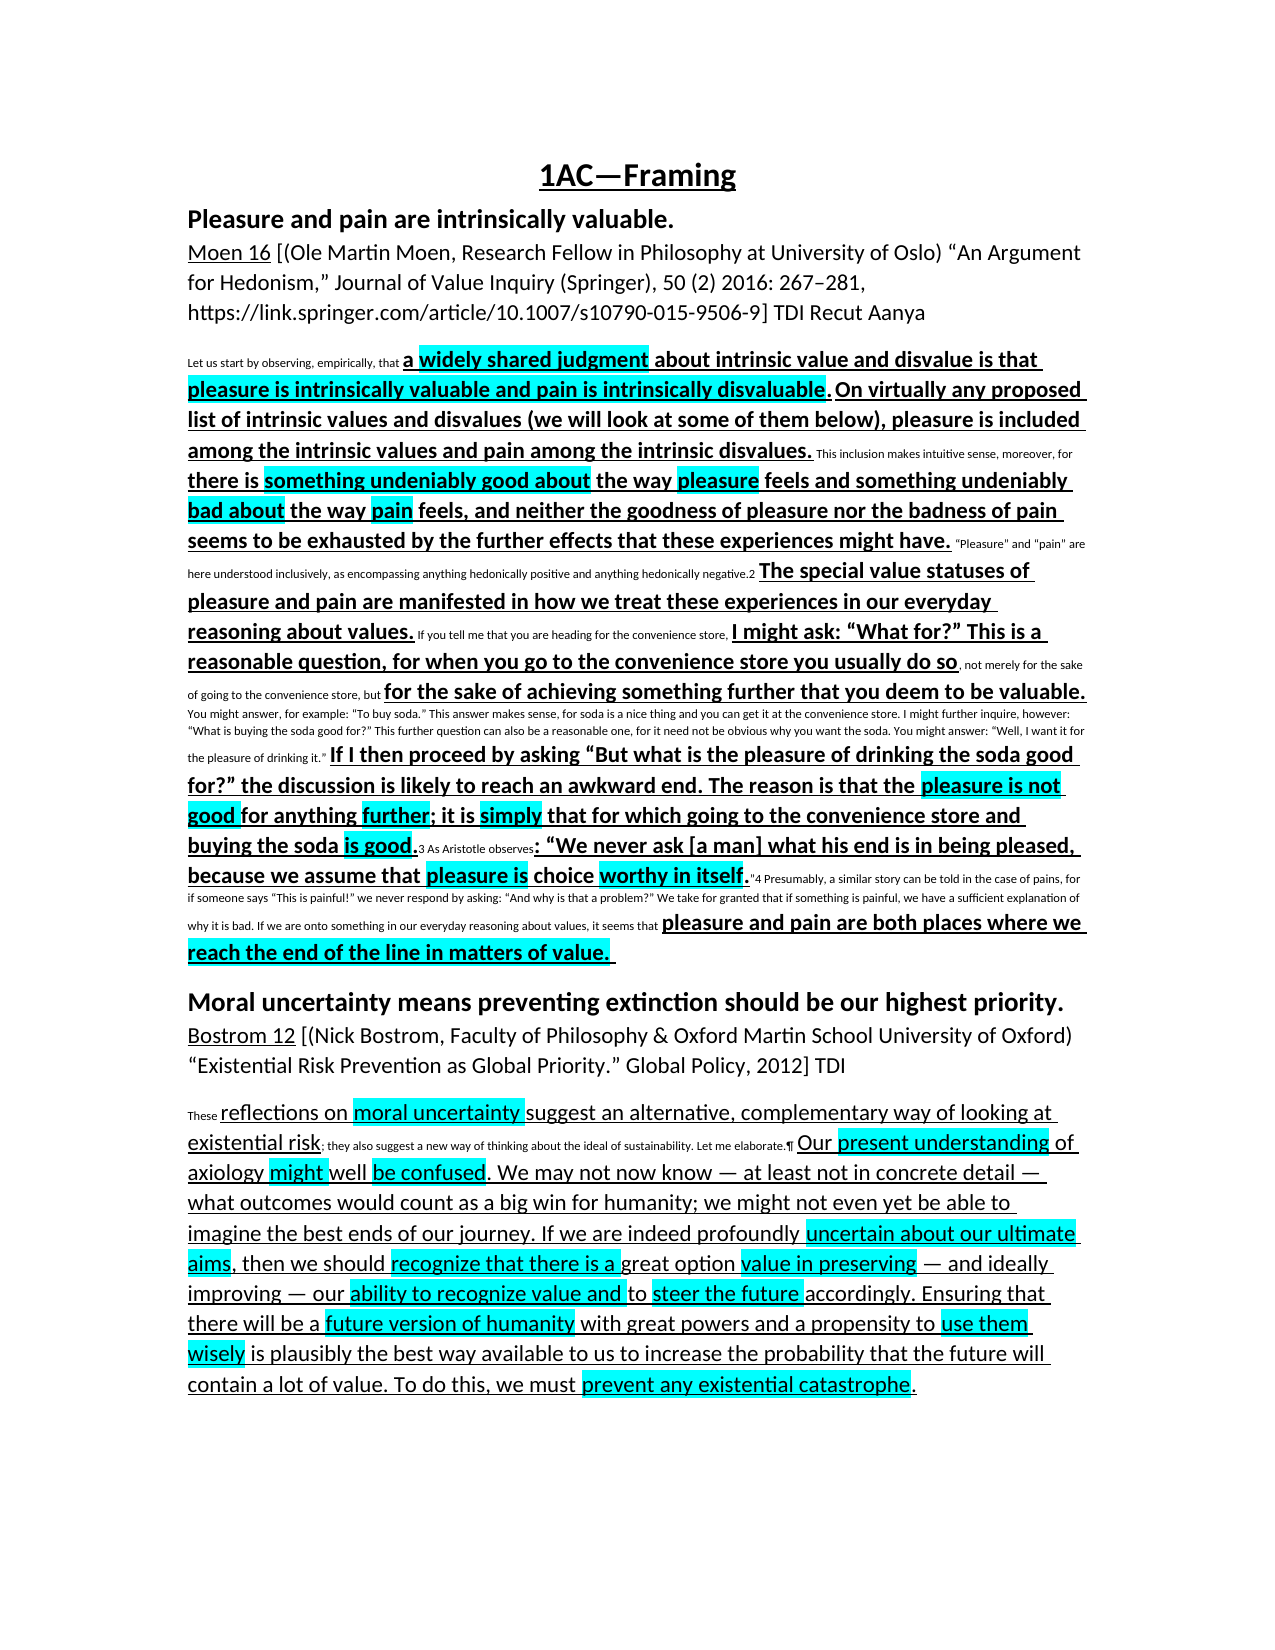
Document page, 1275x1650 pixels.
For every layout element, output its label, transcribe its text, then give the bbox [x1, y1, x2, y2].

subtitle 1AC—Framing [187, 154, 1087, 195]
text Bostrom 12 [(Nick Bostrom, Faculty of Philosophy & Oxford Martin School University of Oxford) “Existential Risk Prevention as Global Priority.” Global Policy, 2012] TDI [187, 1021, 1087, 1079]
subtitle Pleasure and pain are intrinsically valuable. [187, 202, 1087, 235]
text These reflections on moral uncertainty suggest an alternative, complementary way of looking at existential risk; they also suggest a new way of thinking about the ideal of sustainability. Let me elaborate.¶ Our present understanding of axiology might well be confused. We may not now know — at least not in concrete detail — what outcomes would count as a big win for humanity; we might not even yet be able to imagine the best ends of our journey. If we are indeed profoundly uncertain about our ultimate aims, then we should recognize that there is a great option value in preserving — and ideally improving — our ability to recognize value and to steer the future accordingly. Ensuring that there will be a future version of humanity with great powers and a propensity to use them wisely is plausibly the best way available to us to increase the probability that the future will contain a lot of value. To do this, we must prevent any existential catastrophe. [187, 1098, 1087, 1398]
subtitle Moral uncertainty means preventing extinction should be our highest priority. [187, 985, 1087, 1018]
text Moen 16 [(Ole Martin Moen, Research Fellow in Philosophy at University of Oslo) “An Argument for Hedonism,” Journal of Value Inquiry (Springer), 50 (2) 2016: 267–281, https://link.springer.com/article/10.1007/s10790-015-9506-9] TDI Recut Aanya [187, 238, 1087, 326]
text Let us start by observing, empirically, that a widely shared judgment about intrinsic value and disvalue is that pleasure is intrinsically valuable and pain is intrinsically disvaluable. On virtually any proposed list of intrinsic values and disvalues (we will look at some of them below), pleasure is included among the intrinsic values and pain among the intrinsic disvalues. This inclusion makes intuitive sense, moreover, for there is something undeniably good about the way pleasure feels and something undeniably bad about the way pain feels, and neither the goodness of pleasure nor the badness of pain seems to be exhausted by the further effects that these experiences might have. “Pleasure” and “pain” are here understood inclusively, as encompassing anything hedonically positive and anything hedonically negative.2 The special value statuses of pleasure and pain are manifested in how we treat these experiences in our everyday reasoning about values. If you tell me that you are heading for the convenience store, I might ask: “What for?” This is a reasonable question, for when you go to the convenience store you usually do so, not merely for the sake of going to the convenience store, but for the sake of achieving something further that you deem to be valuable. You might answer, for example: “To buy soda.” This answer makes sense, for soda is a nice thing and you can get it at the convenience store. I might further inquire, however: “What is buying the soda good for?” This further question can also be a reasonable one, for it need not be obvious why you want the soda. You might answer: “Well, I want it for the pleasure of drinking it.” If I then proceed by asking “But what is the pleasure of drinking the soda good for?” the discussion is likely to reach an awkward end. The reason is that the pleasure is not good for anything further; it is simply that for which going to the convenience store and buying the soda is good.3 As Aristotle observes: “We never ask [a man] what his end is in being pleased, because we assume that pleasure is choice worthy in itself.”4 Presumably, a similar story can be told in the case of pains, for if someone says “This is painful!” we never respond by asking: “And why is that a problem?” We take for granted that if something is painful, we have a sufficient explanation of why it is bad. If we are onto something in our everyday reasoning about values, it seems that pleasure and pain are both places where we reach the end of the line in matters of value. [187, 345, 1087, 966]
